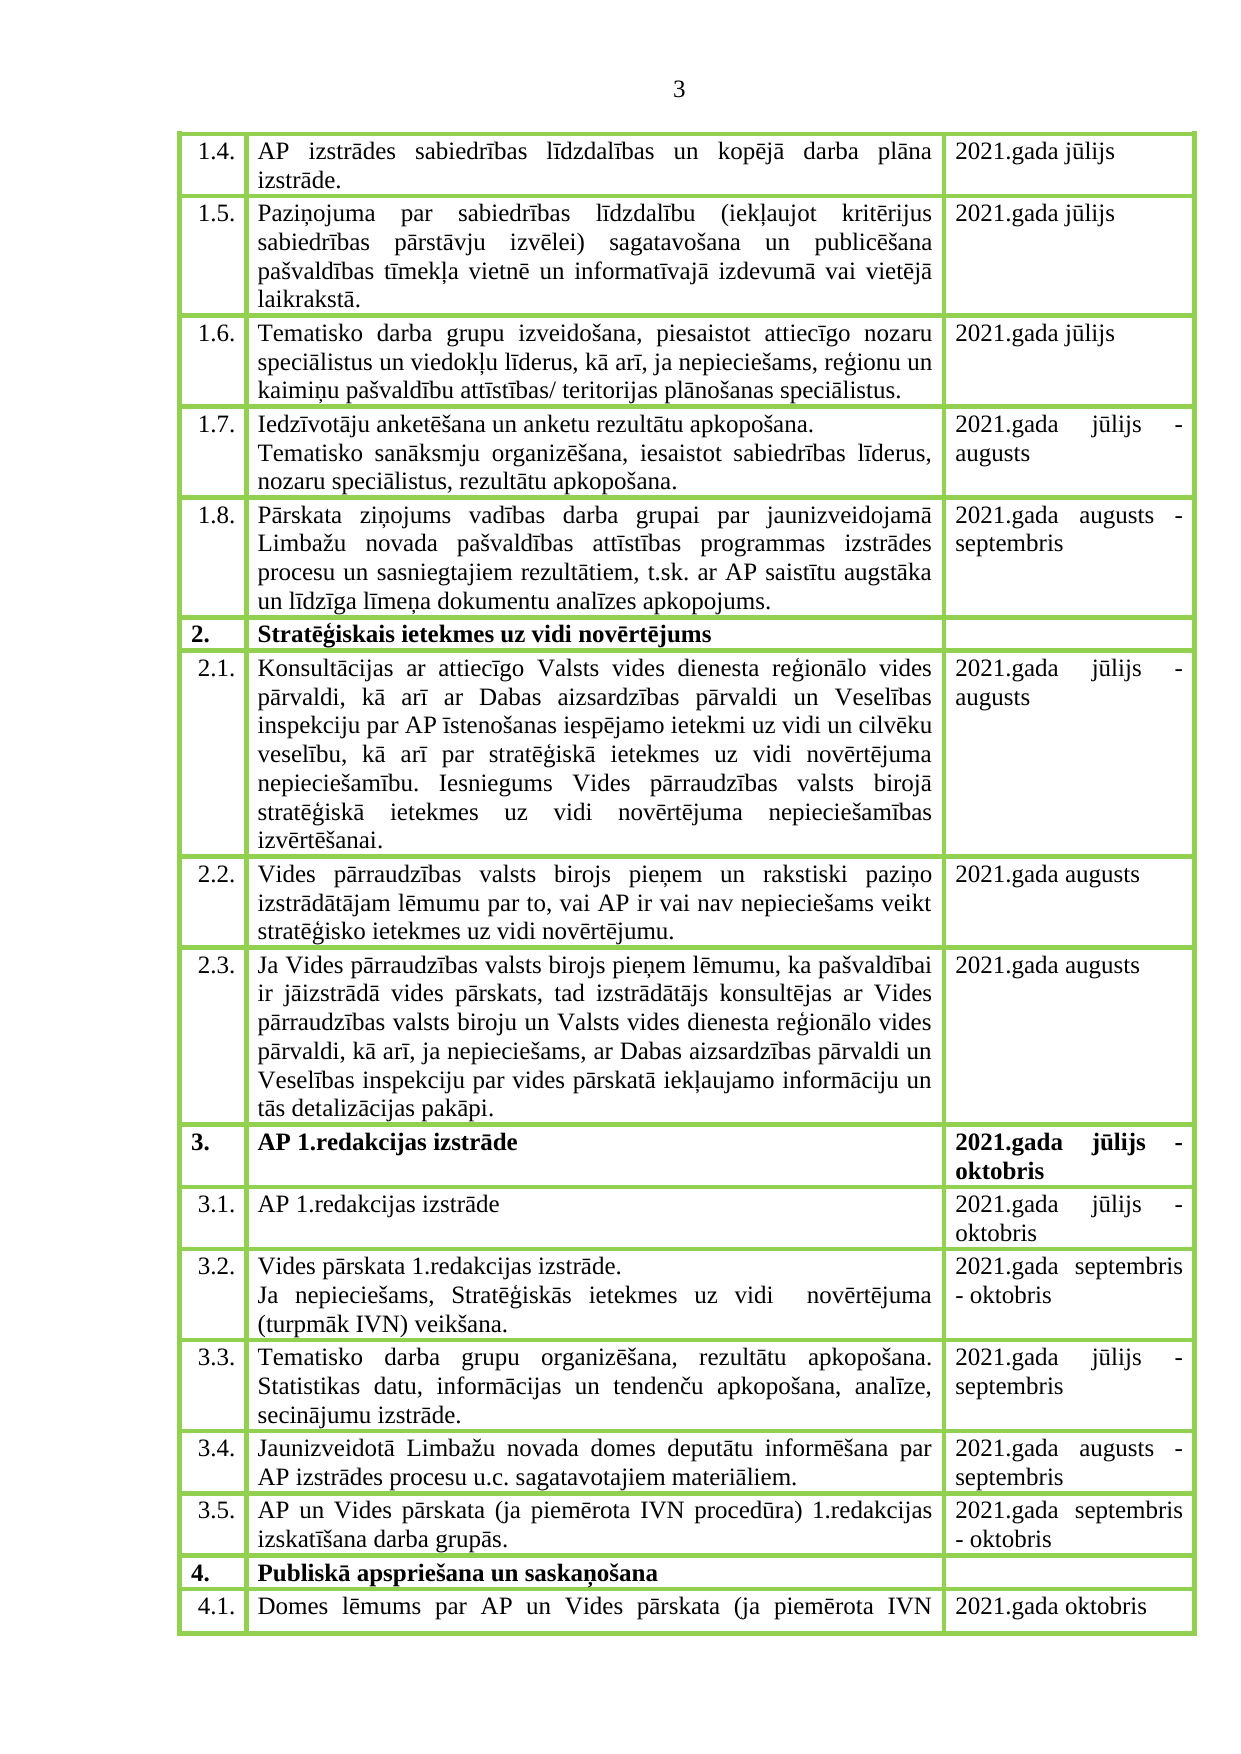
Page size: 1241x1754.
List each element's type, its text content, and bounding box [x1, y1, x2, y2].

table_cell [946, 620, 1192, 648]
table_cell 3.2. [182, 1251, 244, 1338]
table_cell 4. [182, 1558, 244, 1586]
table_cell 3.3. [182, 1342, 244, 1428]
table_cell 1.6. [182, 318, 244, 404]
table_cell 3.5. [182, 1496, 244, 1553]
table_cell 3. [182, 1127, 244, 1184]
table_cell Tematisko darba grupu izveidošana, piesaistot attiecīgo nozaru speciālistus un viedokļu līderus, kā arī, ja nepieciešams, reģionu un kaimiņu pašvaldību attīstības/ teritorijas plānošanas speciālistus. [249, 318, 942, 404]
table_cell Konsultācijas ar attiecīgo Valsts vides dienesta reģionālo vides pārvaldi, kā arī ar Dabas aizsardzības pārvaldi un Veselības inspekciju par AP īstenošanas iespējamo ietekmi uz vidi un cilvēku veselību, kā arī par stratēģiskā ietekmes uz vidi novērtējuma nepieciešamību. Iesniegums Vides pārraudzības valsts birojā stratēģiskā ietekmes uz vidi novērtējuma nepieciešamības izvērtēšanai. [249, 653, 942, 854]
table_cell 2021.gada jūlijs - septembris [946, 1342, 1192, 1428]
table_cell Pārskata ziņojums vadības darba grupai par jaunizveidojamā Limbažu novada pašvaldības attīstības programmas izstrādes procesu un sasniegtajiem rezultātiem, t.sk. ar AP saistītu augstāka un līdzīga līmeņa dokumentu analīzes apkopojums. [249, 500, 942, 615]
table_cell 2.1. [182, 653, 244, 854]
table_cell 2.2. [182, 859, 244, 945]
table_cell Stratēģiskais ietekmes uz vidi novērtējums [249, 620, 942, 648]
table_cell 2.3. [182, 950, 244, 1122]
table_cell 2021.gada septembris - oktobris [946, 1251, 1192, 1338]
table_cell 4.1. [182, 1591, 244, 1631]
table_cell 2021.gada jūlijs -oktobris [946, 1127, 1192, 1184]
table_cell Vides pārskata 1.redakcijas izstrāde. Ja nepieciešams, Stratēģiskās ietekmes uz vidi novērtējuma (turpmāk IVN) veikšana. [249, 1251, 942, 1338]
table_cell AP un Vides pārskata (ja piemērota IVN procedūra) 1.redakcijas izskatīšana darba grupās. [249, 1496, 942, 1553]
table_cell [946, 1558, 1192, 1586]
table_cell 2021.gada augusts [946, 859, 1192, 945]
table_cell Paziņojuma par sabiedrības līdzdalību (iekļaujot kritērijus sabiedrības pārstāvju izvēlei) sagatavošana un publicēšana pašvaldības tīmekļa vietnē un informatīvajā izdevumā vai vietējā laikrakstā. [249, 198, 942, 313]
table_cell 1.4. [182, 136, 244, 193]
table_cell 2021.gada septembris - oktobris [946, 1496, 1192, 1553]
table_cell 2021.gada jūlijs - augusts [946, 409, 1192, 495]
table_cell Tematisko darba grupu organizēšana, rezultātu apkopošana. Statistikas datu, informācijas un tendenču apkopošana, analīze, secinājumu izstrāde. [249, 1342, 942, 1428]
table_cell 2021.gada jūlijs [946, 318, 1192, 404]
table_cell 2021.gada jūlijs [946, 136, 1192, 193]
table_cell 2021.gada augusts - septembris [946, 500, 1192, 615]
table_cell 2021.gada jūlijs - augusts [946, 653, 1192, 854]
table_cell 3.4. [182, 1433, 244, 1491]
table_cell Ja Vides pārraudzības valsts birojs pieņem lēmumu, ka pašvaldībai ir jāizstrādā vides pārskats, tad izstrādātājs konsultējas ar Vides pārraudzības valsts biroju un Valsts vides dienesta reģionālo vides pārvaldi, kā arī, ja nepieciešams, ar Dabas aizsardzības pārvaldi un Veselības inspekciju par vides pārskatā iekļaujamo informāciju un tās detalizācijas pakāpi. [249, 950, 942, 1122]
table_cell 2021.gada jūlijs [946, 198, 1192, 313]
table_cell 2021.gada augusts [946, 950, 1192, 1122]
table_cell 2021.gada jūlijs -oktobris [946, 1189, 1192, 1247]
table_cell Publiskā apspriešana un saskaņošana [249, 1558, 942, 1586]
table_cell AP izstrādes sabiedrības līdzdalības un kopējā darba plāna izstrāde. [249, 136, 942, 193]
table_cell Iedzīvotāju anketēšana un anketu rezultātu apkopošana. Tematisko sanāksmju organizēšana, iesaistot sabiedrības līderus, nozaru speciālistus, rezultātu apkopošana. [249, 409, 942, 495]
table_cell 1.7. [182, 409, 244, 495]
table_cell 3.1. [182, 1189, 244, 1247]
table_cell Jaunizveidotā Limbažu novada domes deputātu informēšana par AP izstrādes procesu u.c. sagatavotajiem materiāliem. [249, 1433, 942, 1491]
table_cell 2. [182, 620, 244, 648]
table_cell 1.8. [182, 500, 244, 615]
table_cell 2021.gada oktobris [946, 1591, 1192, 1631]
table_cell AP 1.redakcijas izstrāde [249, 1127, 942, 1184]
table_cell 1.5. [182, 198, 244, 313]
table_cell Vides pārraudzības valsts birojs pieņem un rakstiski paziņo izstrādātājam lēmumu par to, vai AP ir vai nav nepieciešams veikt stratēģisko ietekmes uz vidi novērtējumu. [249, 859, 942, 945]
table_cell AP 1.redakcijas izstrāde [249, 1189, 942, 1247]
table_cell 2021.gada augusts - septembris [946, 1433, 1192, 1491]
